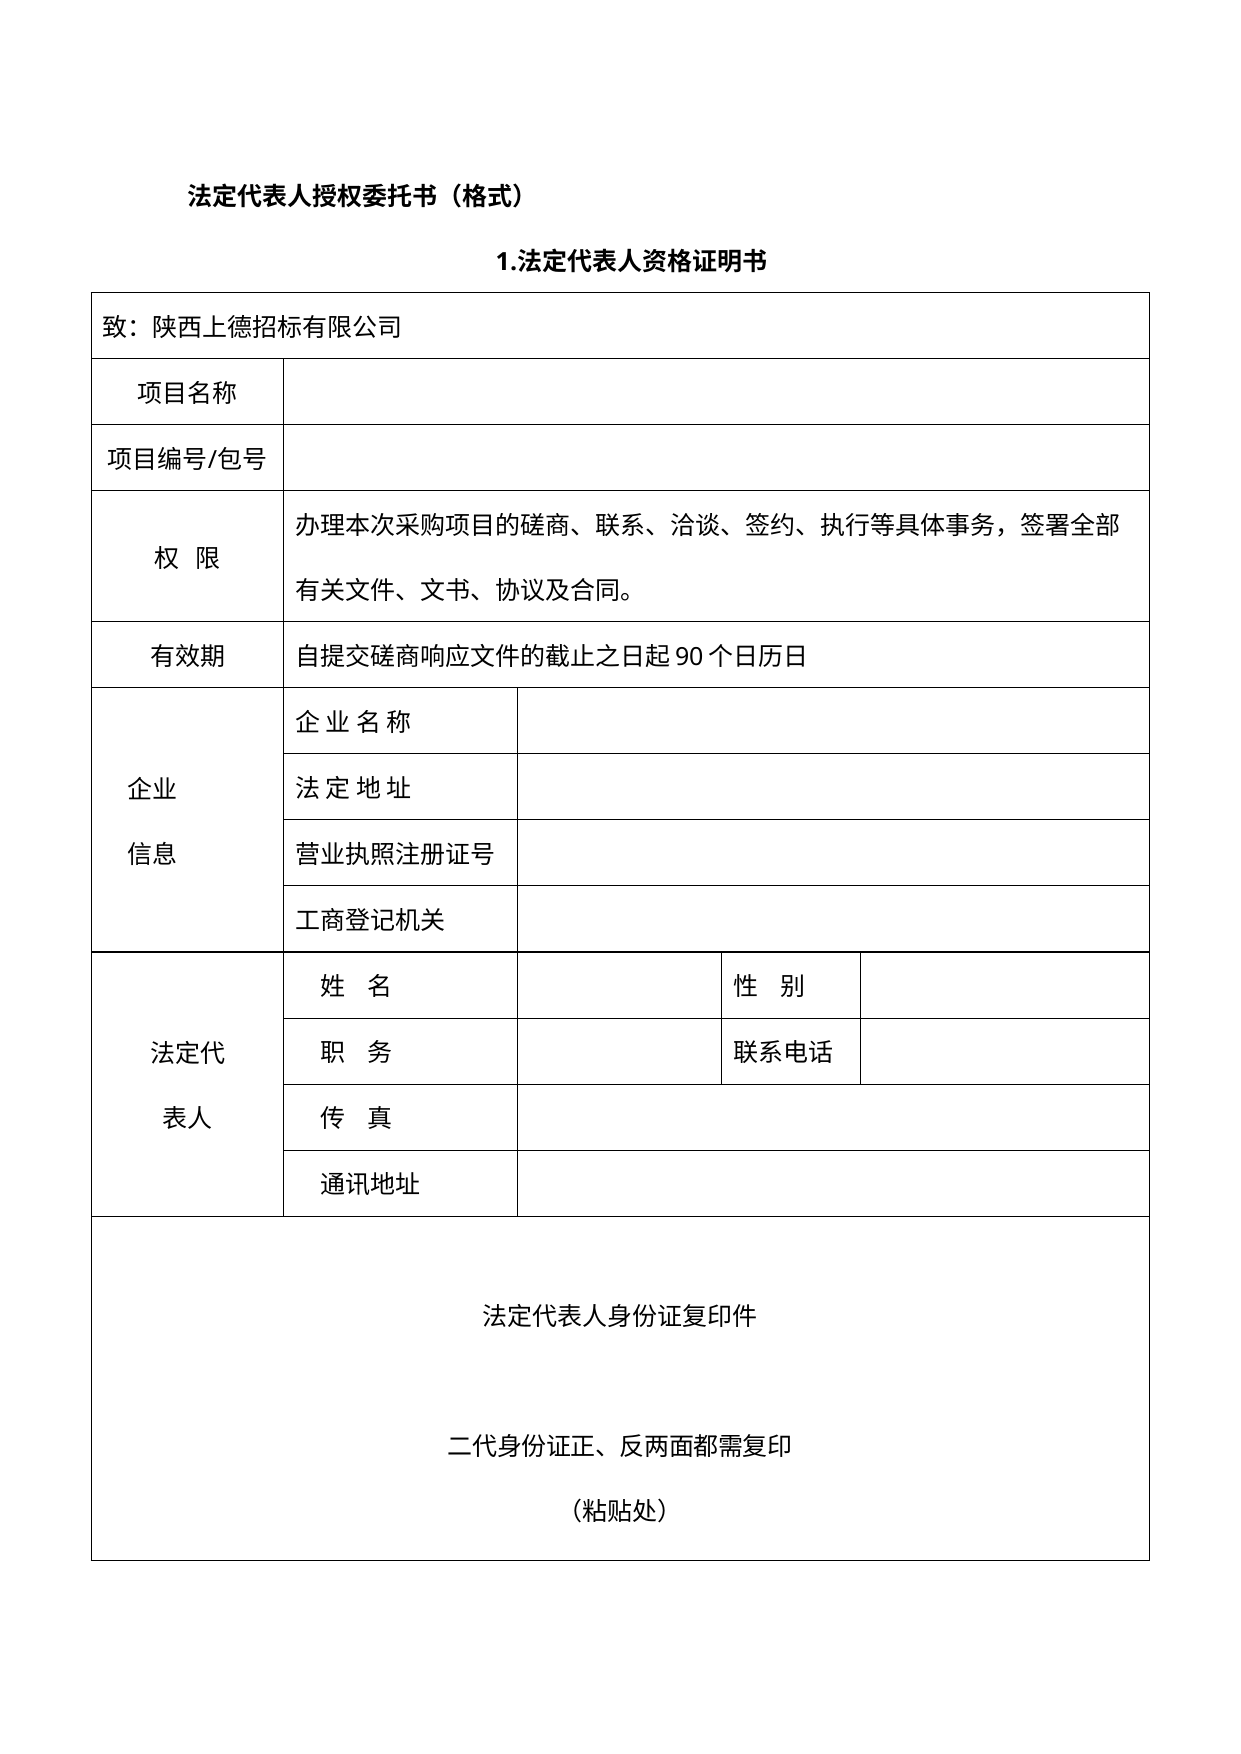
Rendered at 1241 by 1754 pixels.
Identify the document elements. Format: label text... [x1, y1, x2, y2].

table_cell [861, 953, 1149, 1017]
table_cell 办理本次采购项目的磋商、联系、洽谈、签约、执行等具体事务，签署全部有关文件、文书、协议及合同。 [284, 491, 1149, 621]
table_cell 职 务 [284, 1019, 517, 1083]
table_cell 工商登记机关 [284, 886, 517, 951]
table_cell [284, 359, 1149, 424]
table_cell [518, 820, 1149, 885]
text 法定代表人授权委托书（格式） [187, 162, 1053, 227]
table_cell [518, 1085, 1149, 1149]
table_cell 有效期 [92, 622, 283, 687]
table_cell 自提交磋商响应文件的截止之日起90个日历日 [284, 622, 1149, 687]
table_cell 项目编号/包号 [92, 425, 283, 490]
table_cell 法定代 表人 [92, 953, 283, 1216]
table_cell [92, 1217, 1149, 1560]
table_cell 企业 信息 [92, 688, 283, 951]
table_cell 权 限 [92, 491, 283, 621]
table_cell [518, 886, 1149, 951]
table_header 致：陕西上德招标有限公司 [92, 293, 1149, 358]
table_cell 传 真 [284, 1085, 517, 1149]
text 1.法定代表人资格证明书 [209, 227, 1053, 292]
table_cell 营业执照注册证号 [284, 820, 517, 885]
table_cell [518, 1151, 1149, 1216]
table_cell [518, 688, 1149, 753]
table_cell [284, 425, 1149, 490]
table_cell [861, 1019, 1149, 1083]
table_cell [518, 754, 1149, 819]
table_cell 通讯地址 [284, 1151, 517, 1216]
table_cell 企 业 名 称 [284, 688, 517, 753]
table_cell [518, 953, 721, 1017]
table_cell 项目名称 [92, 359, 283, 424]
table_cell [518, 1019, 721, 1083]
table_cell 姓 名 [284, 953, 517, 1017]
table_cell 联系电话 [722, 1019, 860, 1083]
table_cell 性 别 [722, 953, 860, 1017]
table_cell 法 定 地 址 [284, 754, 517, 819]
